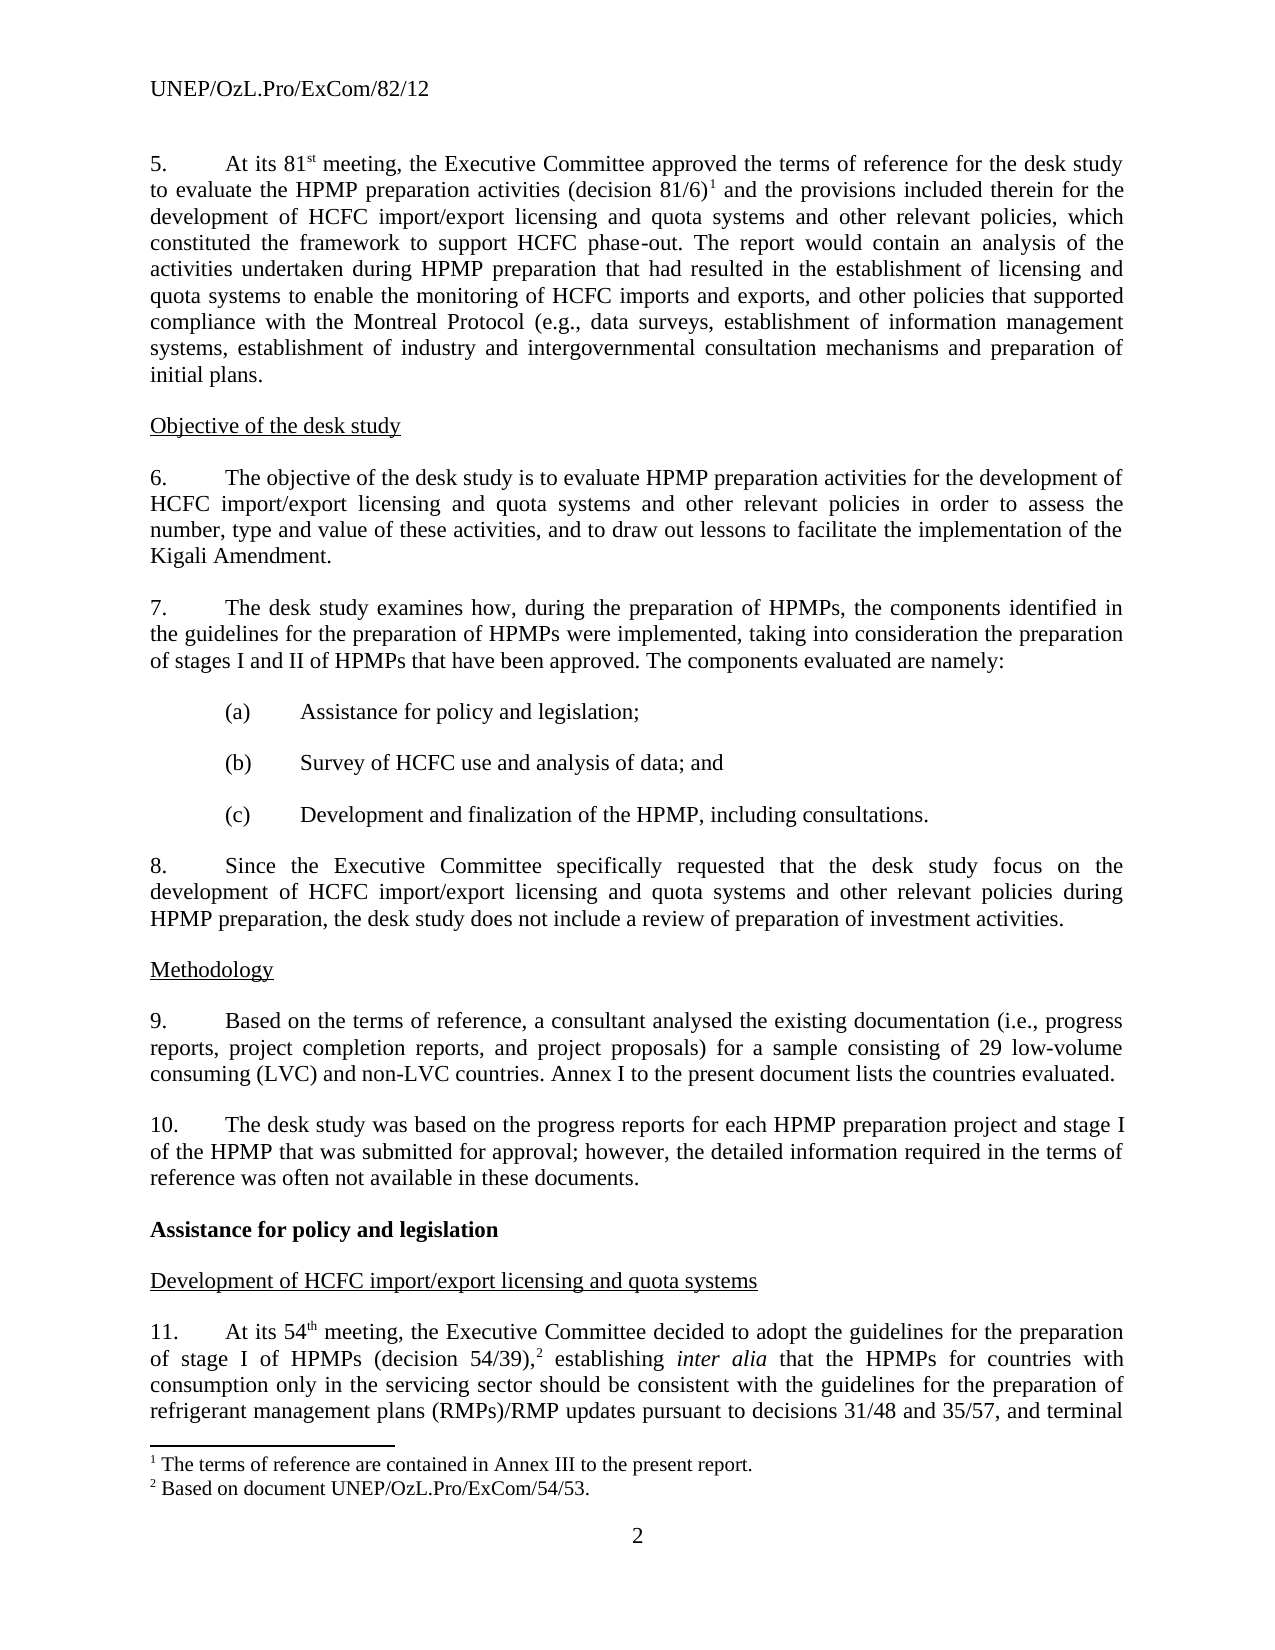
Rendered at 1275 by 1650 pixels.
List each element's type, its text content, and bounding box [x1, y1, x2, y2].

subtitle At its 81st meeting, the Executive Committee approved the terms of reference for the desk study to evaluate the HPMP preparation activities (decision 81/6) and the provisions included therein for the development of HCFC import/export licensing and quota systems and other relevant policies, which constituted the framework to support HCFC phase-out. The report would contain an analysis of the activities undertaken during HPMP preparation that had resulted in the establishment of licensing and quota systems to enable the monitoring of HCFC imports and exports, and other policies that supported compliance with the Montreal Protocol (e.g., data surveys, establishment of information management systems, establishment of industry and intergovernmental consultation mechanisms and preparation of initial plans. [150, 150, 1125, 387]
subtitle Development and finalization of the HPMP, including consultations. [225, 801, 1125, 827]
subtitle Survey of HCFC use and analysis of data; and [225, 749, 1125, 776]
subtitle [150, 1318, 1125, 1424]
subtitle Objective of the desk study [150, 412, 1125, 438]
text Assistance for policy and legislation [150, 1216, 1125, 1242]
subtitle The objective of the desk study is to evaluate HPMP preparation activities for the development of HCFC import/export licensing and quota systems and other relevant policies in order to assess the number, type and value of these activities, and to draw out lessons to facilitate the implementation of the Kigali Amendment. [150, 463, 1125, 569]
subtitle Assistance for policy and legislation; [225, 698, 1125, 724]
subtitle Based on the terms of reference, a consultant analysed the existing documentation (i.e., progress reports, project completion reports, and project proposals) for a sample consisting of 29 low-volume consuming (LVC) and non-LVC countries. Annex I to the present document lists the countries evaluated. [150, 1007, 1125, 1087]
text Development of HCFC import/export licensing and quota systems [150, 1267, 1125, 1293]
list Methodology [150, 956, 1125, 982]
subtitle The desk study examines how, during the preparation of HPMPs, the components identified in the guidelines for the preparation of HPMPs were implemented, taking into consideration the preparation of stages I and II of HPMPs that have been approved. The components evaluated are namely: [150, 594, 1125, 673]
subtitle Since the Executive Committee specifically requested that the desk study focus on the development of HCFC import/export licensing and quota systems and other relevant policies during HPMP preparation, the desk study does not include a review of preparation of investment activities. [150, 852, 1125, 931]
subtitle The desk study was based on the progress reports for each HPMP preparation project and stage I of the HPMP that was submitted for approval; however, the detailed information required in the terms of reference was often not available in these documents. [150, 1112, 1125, 1191]
